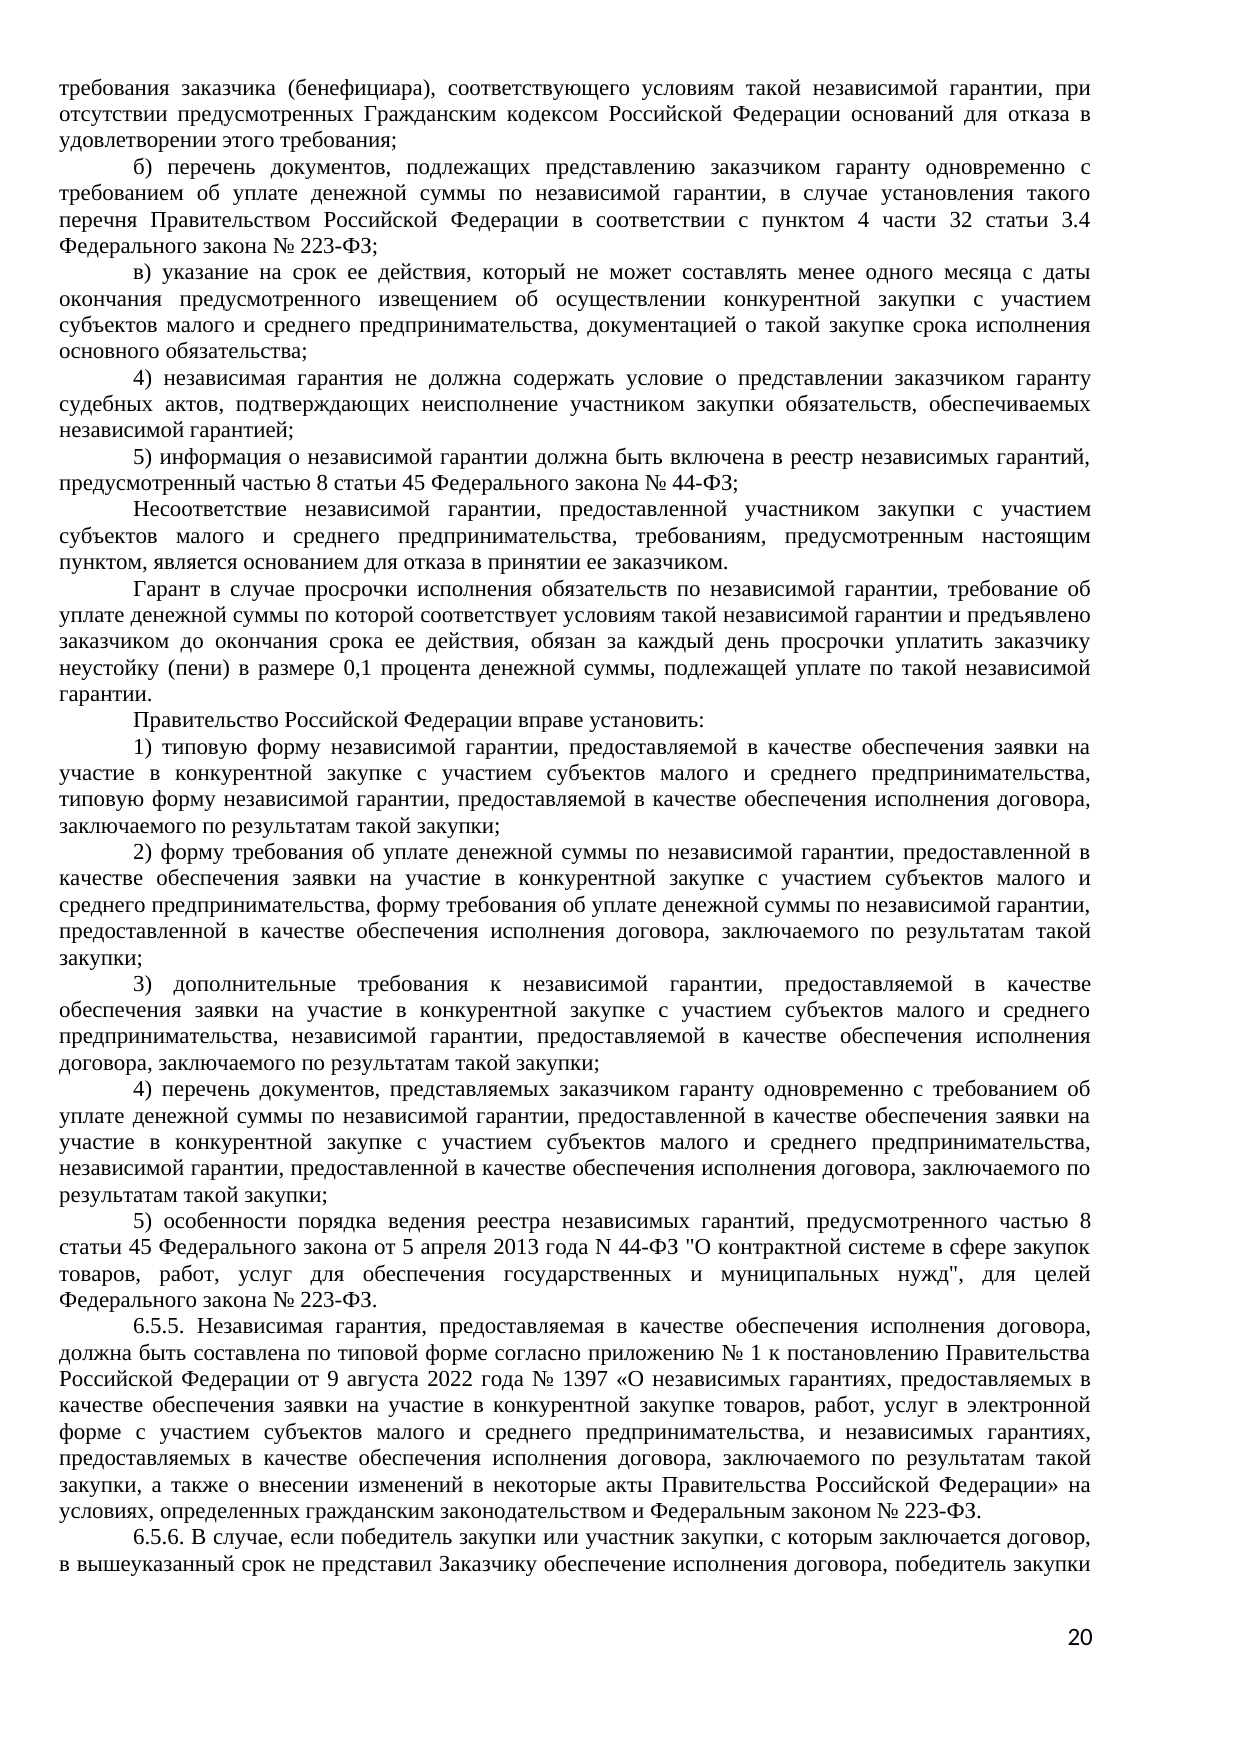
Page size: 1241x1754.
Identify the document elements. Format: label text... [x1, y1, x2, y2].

text 4) перечень документов, представляемых заказчиком гаранту одновременно с требованием об уплате денежной суммы по независимой гарантии, предоставленной в качестве обеспечения заявки на участие в конкурентной закупке с участием субъектов малого и среднего предпринимательства, независимой гарантии, предоставленной в качестве обеспечения исполнения договора, заключаемого по результатам такой закупки; [59, 1075, 1092, 1207]
text Несоответствие независимой гарантии, предоставленной участником закупки с участием субъектов малого и среднего предпринимательства, требованиям, предусмотренным настоящим пунктом, является основанием для отказа в принятии ее заказчиком. [59, 496, 1092, 574]
text 3) дополнительные требования к независимой гарантии, предоставляемой в качестве обеспечения заявки на участие в конкурентной закупке с участием субъектов малого и среднего предпринимательства, независимой гарантии, предоставляемой в качестве обеспечения исполнения договора, заключаемого по результатам такой закупки; [59, 970, 1092, 1075]
text 5) информация о независимой гарантии должна быть включена в реестр независимых гарантий, предусмотренный частью 8 статьи 45 Федерального закона № 44-ФЗ; [59, 443, 1092, 496]
text б) перечень документов, подлежащих представлению заказчиком гаранту одновременно с требованием об уплате денежной суммы по независимой гарантии, в случае установления такого перечня Правительством Российской Федерации в соответствии с пунктом 4 части 32 статьи 3.4 Федерального закона № 223-ФЗ; [59, 153, 1092, 258]
text 2) форму требования об уплате денежной суммы по независимой гарантии, предоставленной в качестве обеспечения заявки на участие в конкурентной закупке с участием субъектов малого и среднего предпринимательства, форму требования об уплате денежной суммы по независимой гарантии, предоставленной в качестве обеспечения исполнения договора, заключаемого по результатам такой закупки; [59, 838, 1092, 970]
text Правительство Российской Федерации вправе установить: [59, 706, 1092, 733]
text в) указание на срок ее действия, который не может составлять менее одного месяца с даты окончания предусмотренного извещением об осуществлении конкурентной закупки с участием субъектов малого и среднего предпринимательства, документацией о такой закупке срока исполнения основного обязательства; [59, 258, 1092, 364]
text 4) независимая гарантия не должна содержать условие о представлении заказчиком гаранту судебных актов, подтверждающих неисполнение участником закупки обязательств, обеспечиваемых независимой гарантией; [59, 364, 1092, 443]
text 6.5.5. Независимая гарантия, предоставляемая в качестве обеспечения исполнения договора, должна быть составлена по типовой форме согласно приложению № 1 к постановлению Правительства Российской Федерации от 9 августа 2022 года № 1397 «О независимых гарантиях, предоставляемых в качестве обеспечения заявки на участие в конкурентной закупке товаров, работ, услуг в электронной форме с участием субъектов малого и среднего предпринимательства, и независимых гарантиях, предоставляемых в качестве обеспечения исполнения договора, заключаемого по результатам такой закупки, а также о внесении изменений в некоторые акты Правительства Российской Федерации» на условиях, определенных гражданским законодательством и Федеральным законом № 223-ФЗ. [59, 1312, 1092, 1523]
text 1) типовую форму независимой гарантии, предоставляемой в качестве обеспечения заявки на участие в конкурентной закупке с участием субъектов малого и среднего предпринимательства, типовую форму независимой гарантии, предоставляемой в качестве обеспечения исполнения договора, заключаемого по результатам такой закупки; [59, 733, 1092, 838]
text 5) особенности порядка ведения реестра независимых гарантий, предусмотренного частью 8 статьи 45 Федерального закона от 5 апреля 2013 года N 44-ФЗ "О контрактной системе в сфере закупок товаров, работ, услуг для обеспечения государственных и муниципальных нужд", для целей Федерального закона № 223-ФЗ. [59, 1207, 1092, 1312]
text Гарант в случае просрочки исполнения обязательств по независимой гарантии, требование об уплате денежной суммы по которой соответствует условиям такой независимой гарантии и предъявлено заказчиком до окончания срока ее действия, обязан за каждый день просрочки уплатить заказчику неустойку (пени) в размере 0,1 процента денежной суммы, подлежащей уплате по такой независимой гарантии. [59, 574, 1092, 706]
